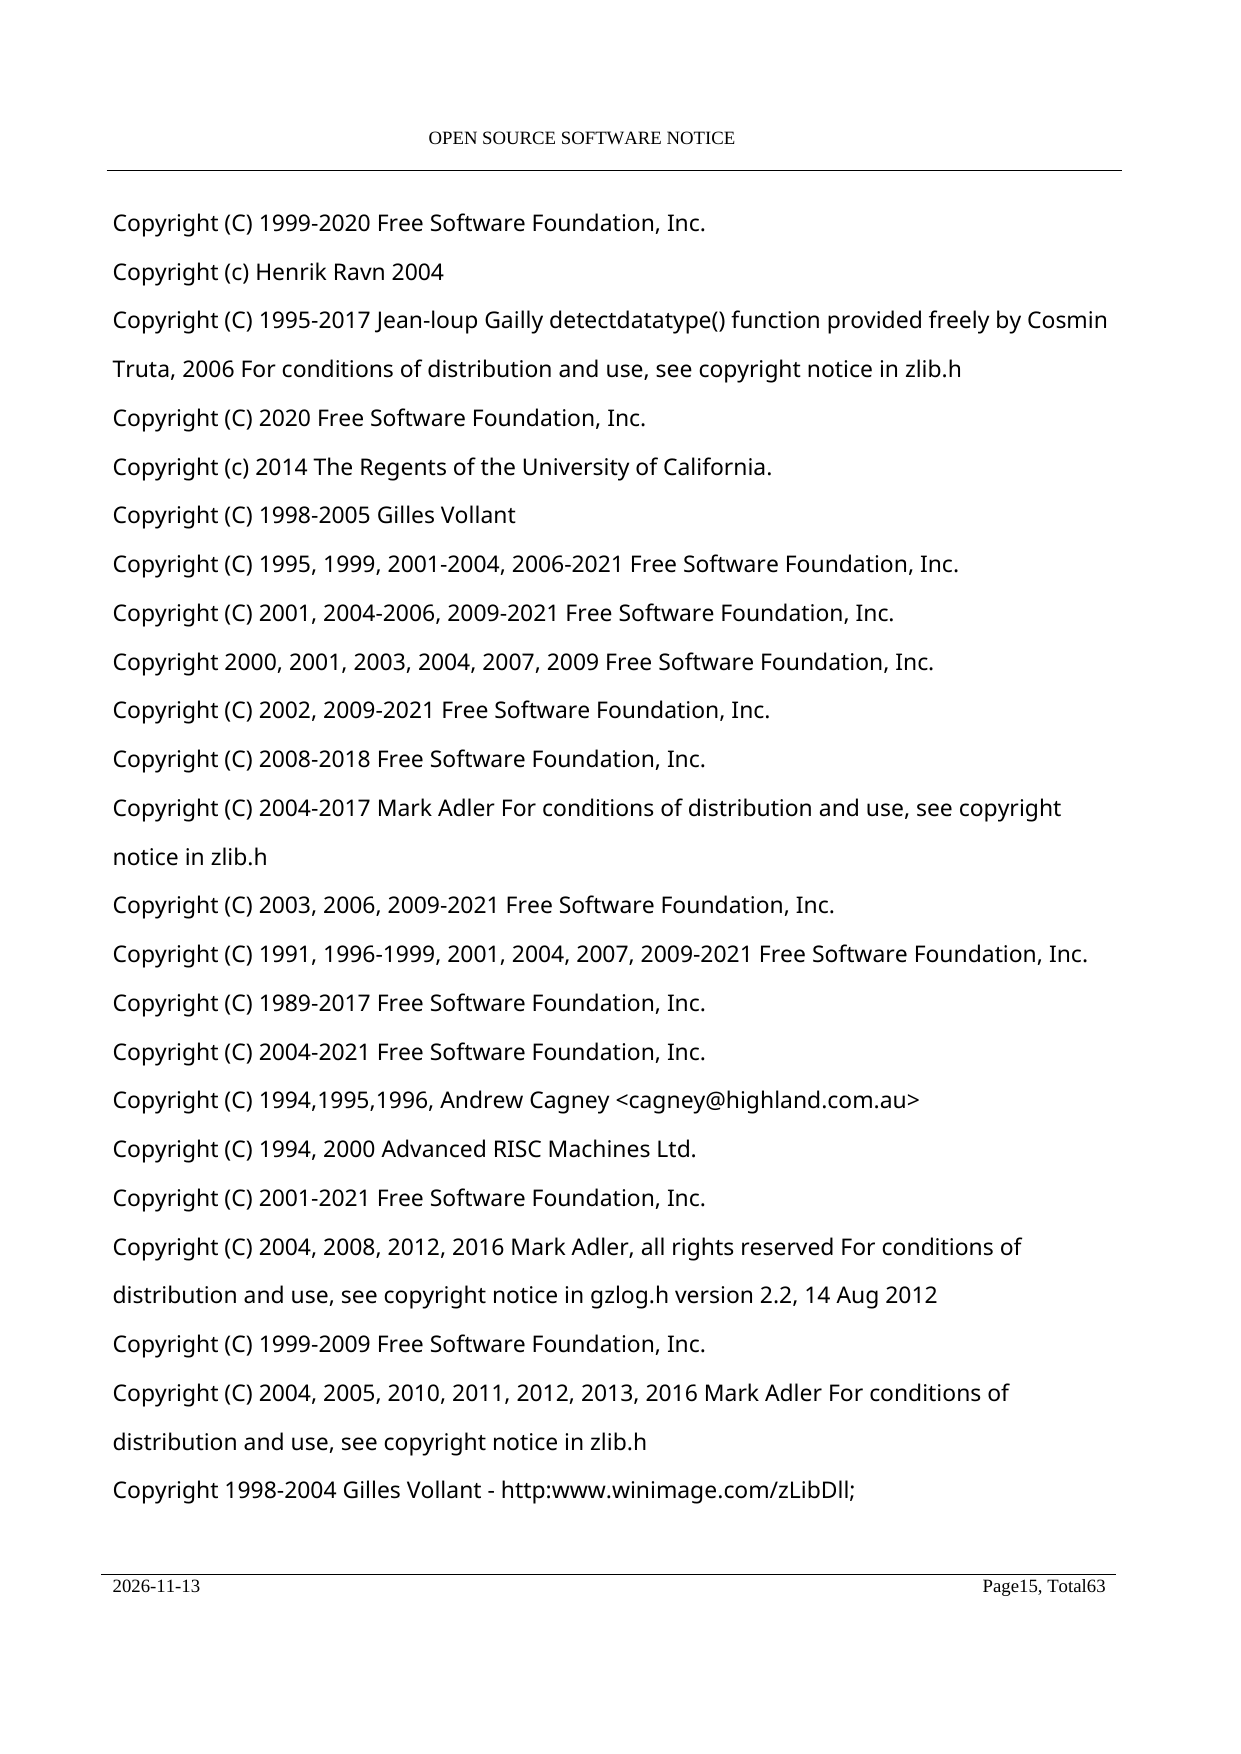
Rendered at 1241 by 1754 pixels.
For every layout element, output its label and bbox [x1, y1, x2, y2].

text [112, 206, 1128, 1555]
